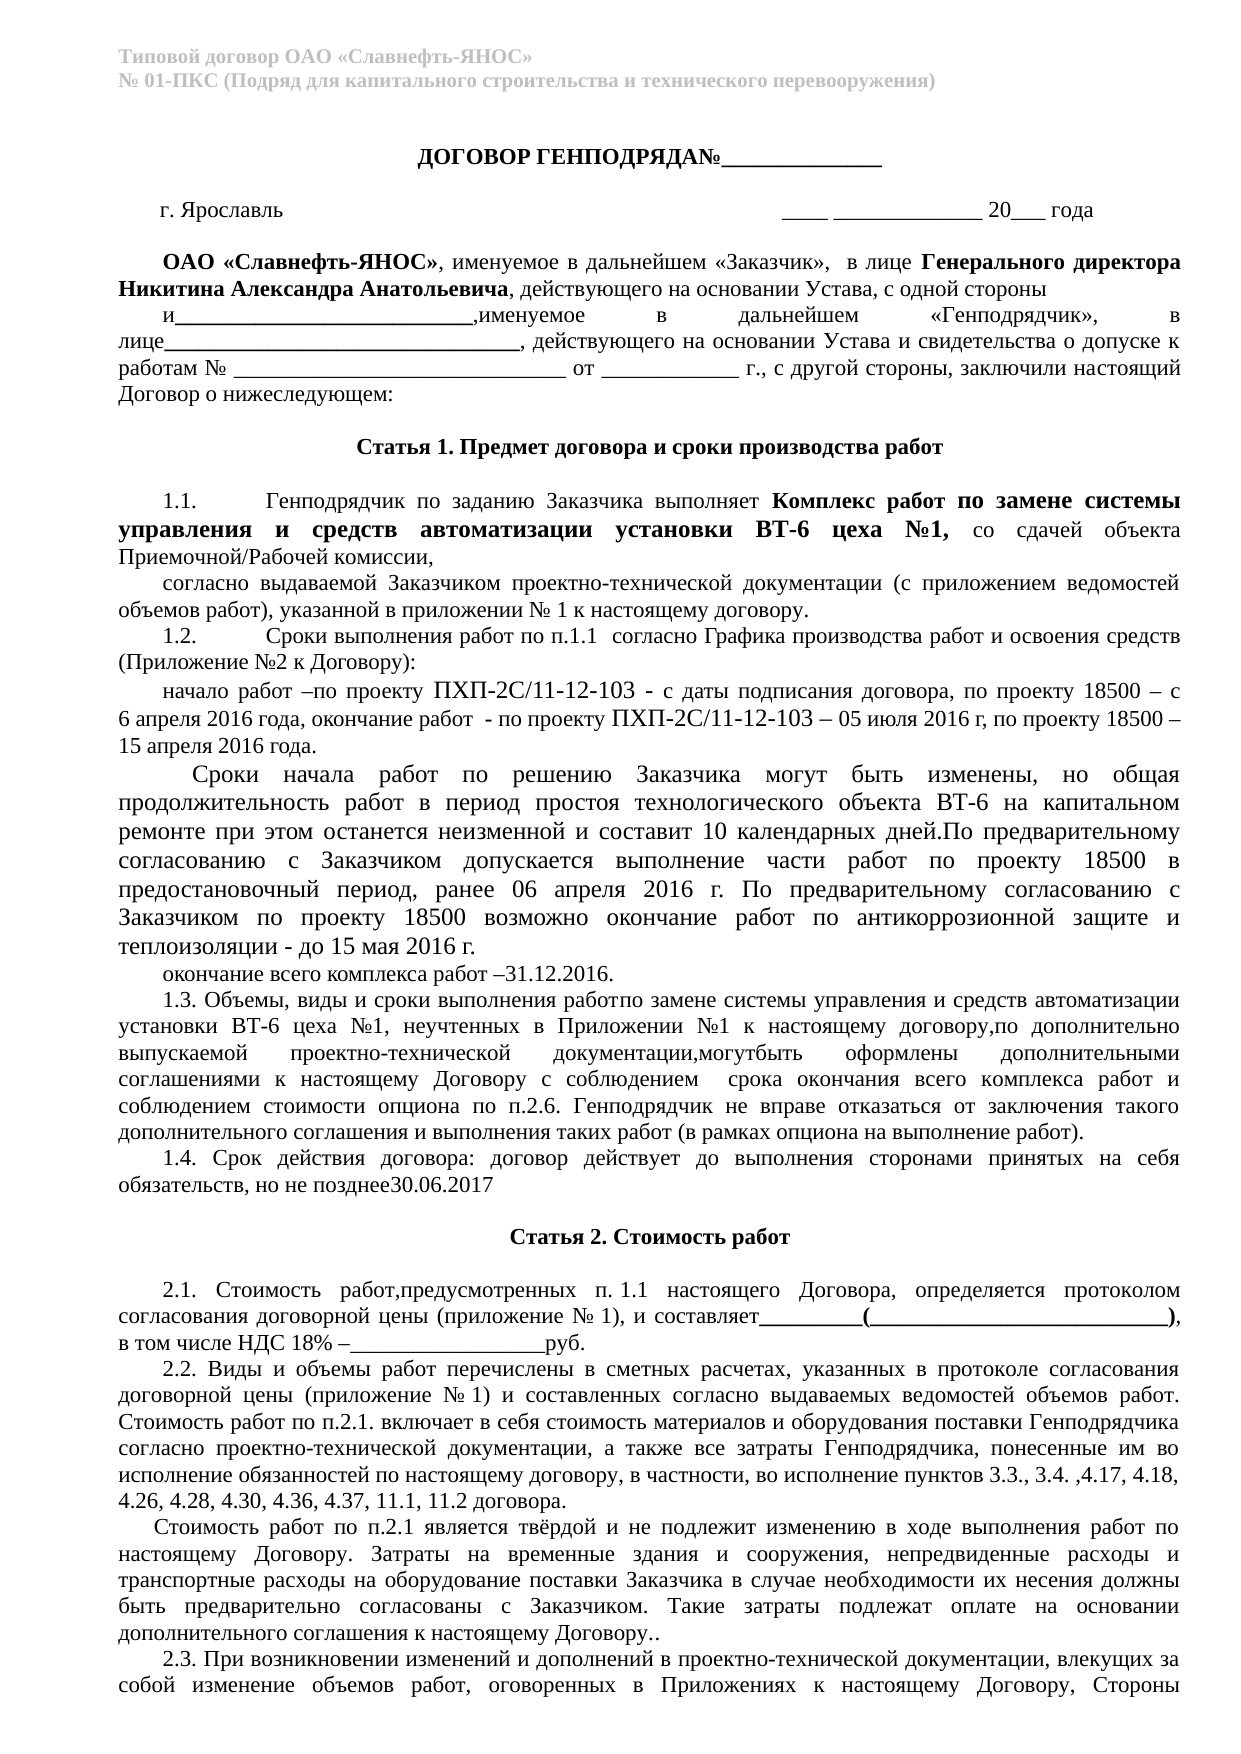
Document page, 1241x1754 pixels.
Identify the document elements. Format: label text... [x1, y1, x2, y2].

text 2.1. Стоимость работ,предусмотренных п. 1.1 настоящего Договора, определяется протоколом согласования договорной цены (приложение № 1), и составляет(), в том числе НДС 18% –руб. [118, 1276, 1181, 1355]
text Стоимость работ по п.2.1 является твёрдой и не подлежит изменению в ходе выполнения работ по настоящему Договору. Затраты на временные здания и сооружения, непредвиденные расходы и транспортные расходы на оборудование поставки Заказчика в случае необходимости их несения должны быть предварительно согласованы с Заказчиком. Такие затраты подлежат оплате на основании дополнительного соглашения к настоящему Договору. [118, 1513, 1181, 1645]
text ОАО «Славнефть-ЯНОС», именуемое в дальнейшем «Заказчик», в лице Генерального директора Никитина Александра Анатольевича, действующего на основании Устава, с одной стороны [118, 248, 1181, 301]
list окончание всего комплекса работ –. [118, 960, 1181, 986]
text 1.3. Объемы, виды и сроки выполнения работ, неучтенных в Приложении №1 к настоящему договору,по дополнительно выпускаемой проектно-технической документации,могутбыть оформлены дополнительными соглашениями к настоящему Договору с соблюдением срока окончания всего комплекса работ и соблюдением стоимости опциона по п.2.6. Генподрядчик не вправе отказаться от заключения такого дополнительного соглашения и выполнения таких работ (в рамках опциона на выполнение работ). [118, 986, 1181, 1144]
list Генподрядчик по заданию Заказчика выполняет Комплекс работ со сдачей объекта Приемочной/Рабочей комиссии, [118, 486, 1181, 569]
text Типовой договор ОАО «Славнефть-ЯНОС» [118, 44, 1181, 68]
text 2.2. Виды и объемы работ перечислены в сметных расчетах, указанных в протоколе согласования договорной цены (приложение № 1) и составленных согласно выдаваемых ведомостей объемов работ. Стоимость работ по п.2.1. включает в себя стоимость материалов и оборудования поставки Генподрядчика согласно проектно-технической документации, а также все затраты Генподрядчика, понесенные им во исполнение обязанностей по настоящему договору, в частности, во исполнение пунктов 3.3., 3.4. ,4.17, 4.18, 4.26, 4.28, 4.30, 4.36, 4.37, 11.1, 11.2 договора. [118, 1355, 1181, 1513]
text ДОГОВОР ГЕНПОДРЯДА№ [118, 143, 1181, 169]
text 1.4. Срок действия договора: договор действует до выполнения сторонами принятых на себя обязательств, но не позднее [118, 1144, 1181, 1197]
text Статья 1. Предмет договора и сроки производства работ [118, 433, 1181, 459]
text Статья 2. Стоимость работ [118, 1223, 1181, 1250]
list начало работ –, окончание работ . [118, 675, 1181, 960]
text согласно выдаваемой Заказчиком проектно-технической документации (с приложением ведомостей объемов работ), указанной в приложении № 1 к настоящему договору. [118, 569, 1181, 622]
list Сроки выполнения работ по п.1.1 [118, 622, 1181, 675]
text г. Ярославль ____ _____________ 20___ года [159, 196, 1181, 222]
text № 01-ПКС (Подряд для капитального строительства и технического перевооружения) [118, 68, 1181, 92]
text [118, 1645, 1181, 1698]
text и,именуемое в дальнейшем «Генподрядчик», в лице, действующего на основании Устава и свидетельства о допуске к работам № от г., с другой стороны, заключили настоящий Договор о нижеследующем: [118, 301, 1181, 406]
